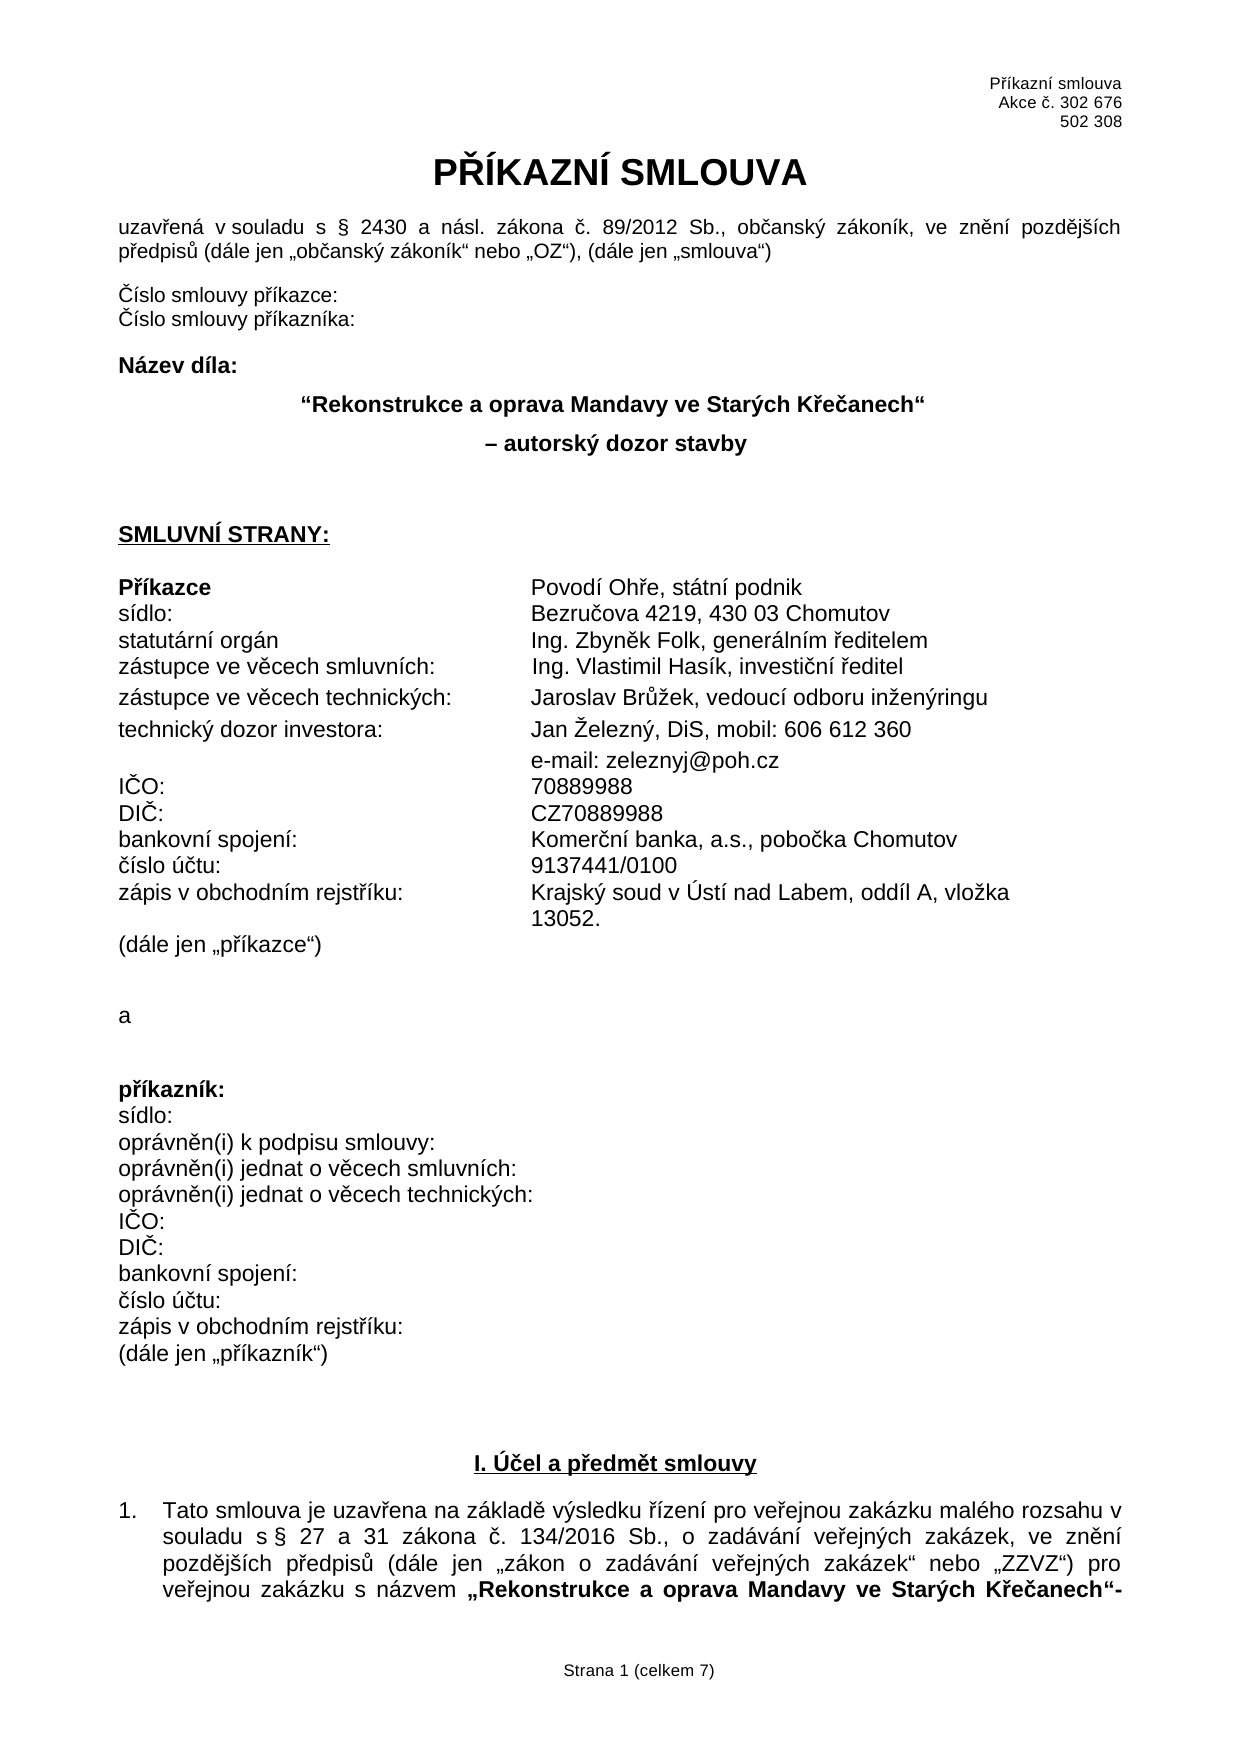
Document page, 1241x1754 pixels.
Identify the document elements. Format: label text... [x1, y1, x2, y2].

text IČO: 70889988 [118, 773, 1122, 799]
text (dále jen „příkazník“) [118, 1339, 1122, 1366]
text (dále jen „příkazce“) [118, 931, 1122, 958]
text Číslo smlouvy příkazce: [118, 283, 1122, 307]
text Název díla: [118, 352, 1107, 378]
text technický dozor investora: Jan Železný, DiS, mobil: 606 612 360 [118, 711, 1122, 742]
text DIČ: [118, 1234, 1122, 1260]
text DIČ: CZ70889988 [118, 799, 1122, 826]
text bankovní spojení: [118, 1260, 1122, 1287]
text sídlo: Bezručova 4219, 430 03 Chomutov [118, 600, 1122, 627]
text PŘÍKAZNÍ SMLOUVA [118, 151, 1122, 194]
text sídlo: [118, 1102, 1122, 1129]
text Číslo smlouvy příkazníka: [118, 307, 1122, 331]
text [118, 1497, 1122, 1602]
text “Rekonstrukce a oprava Mandavy ve Starých Křečanech“ [118, 391, 1107, 417]
text – autorský dozor stavby [118, 430, 1107, 456]
text SMLUVNÍ STRANY: [118, 521, 1122, 548]
text oprávněn(i) jednat o věcech smluvních: [118, 1155, 1122, 1181]
text statutární orgán Ing. Zbyněk Folk, generálním ředitelem [118, 627, 1122, 653]
text oprávněn(i) jednat o věcech technických: [118, 1181, 1122, 1208]
text oprávněn(i) k podpisu smlouvy: [118, 1129, 1122, 1155]
text 13052. [118, 905, 1122, 931]
text Účel a předmět smlouvy [118, 1450, 1122, 1476]
text e-mail: zeleznyj@poh.cz [118, 742, 1122, 773]
text a [118, 1002, 1122, 1029]
text uzavřená v souladu s § 2430 a násl. zákona č. 89/2012 Sb., občanský zákoník, ve znění pozdějších předpisů (dále jen „občanský zákoník“ nebo „OZ“), (dále jen „smlouva“) [118, 214, 1122, 262]
text IČO: [118, 1208, 1122, 1234]
text zástupce ve věcech technických: Jaroslav Brůžek, vedoucí odboru inženýringu [118, 679, 1122, 711]
text číslo účtu: [118, 1287, 1122, 1313]
text bankovní spojení: Komerční banka, a.s., pobočka Chomutov [118, 826, 1122, 852]
text číslo účtu: 9137441/0100 [118, 852, 1122, 878]
text zápis v obchodním rejstříku: [118, 1313, 1122, 1339]
text zástupce ve věcech smluvních: Ing. Vlastimil Hasík, investiční ředitel [118, 653, 1122, 679]
text Příkazce Povodí Ohře, státní podnik [118, 574, 1122, 600]
text zápis v obchodním rejstříku: Krajský soud v Ústí nad Labem, oddíl A, vložka [118, 878, 1122, 905]
text příkazník: [118, 1076, 1122, 1102]
